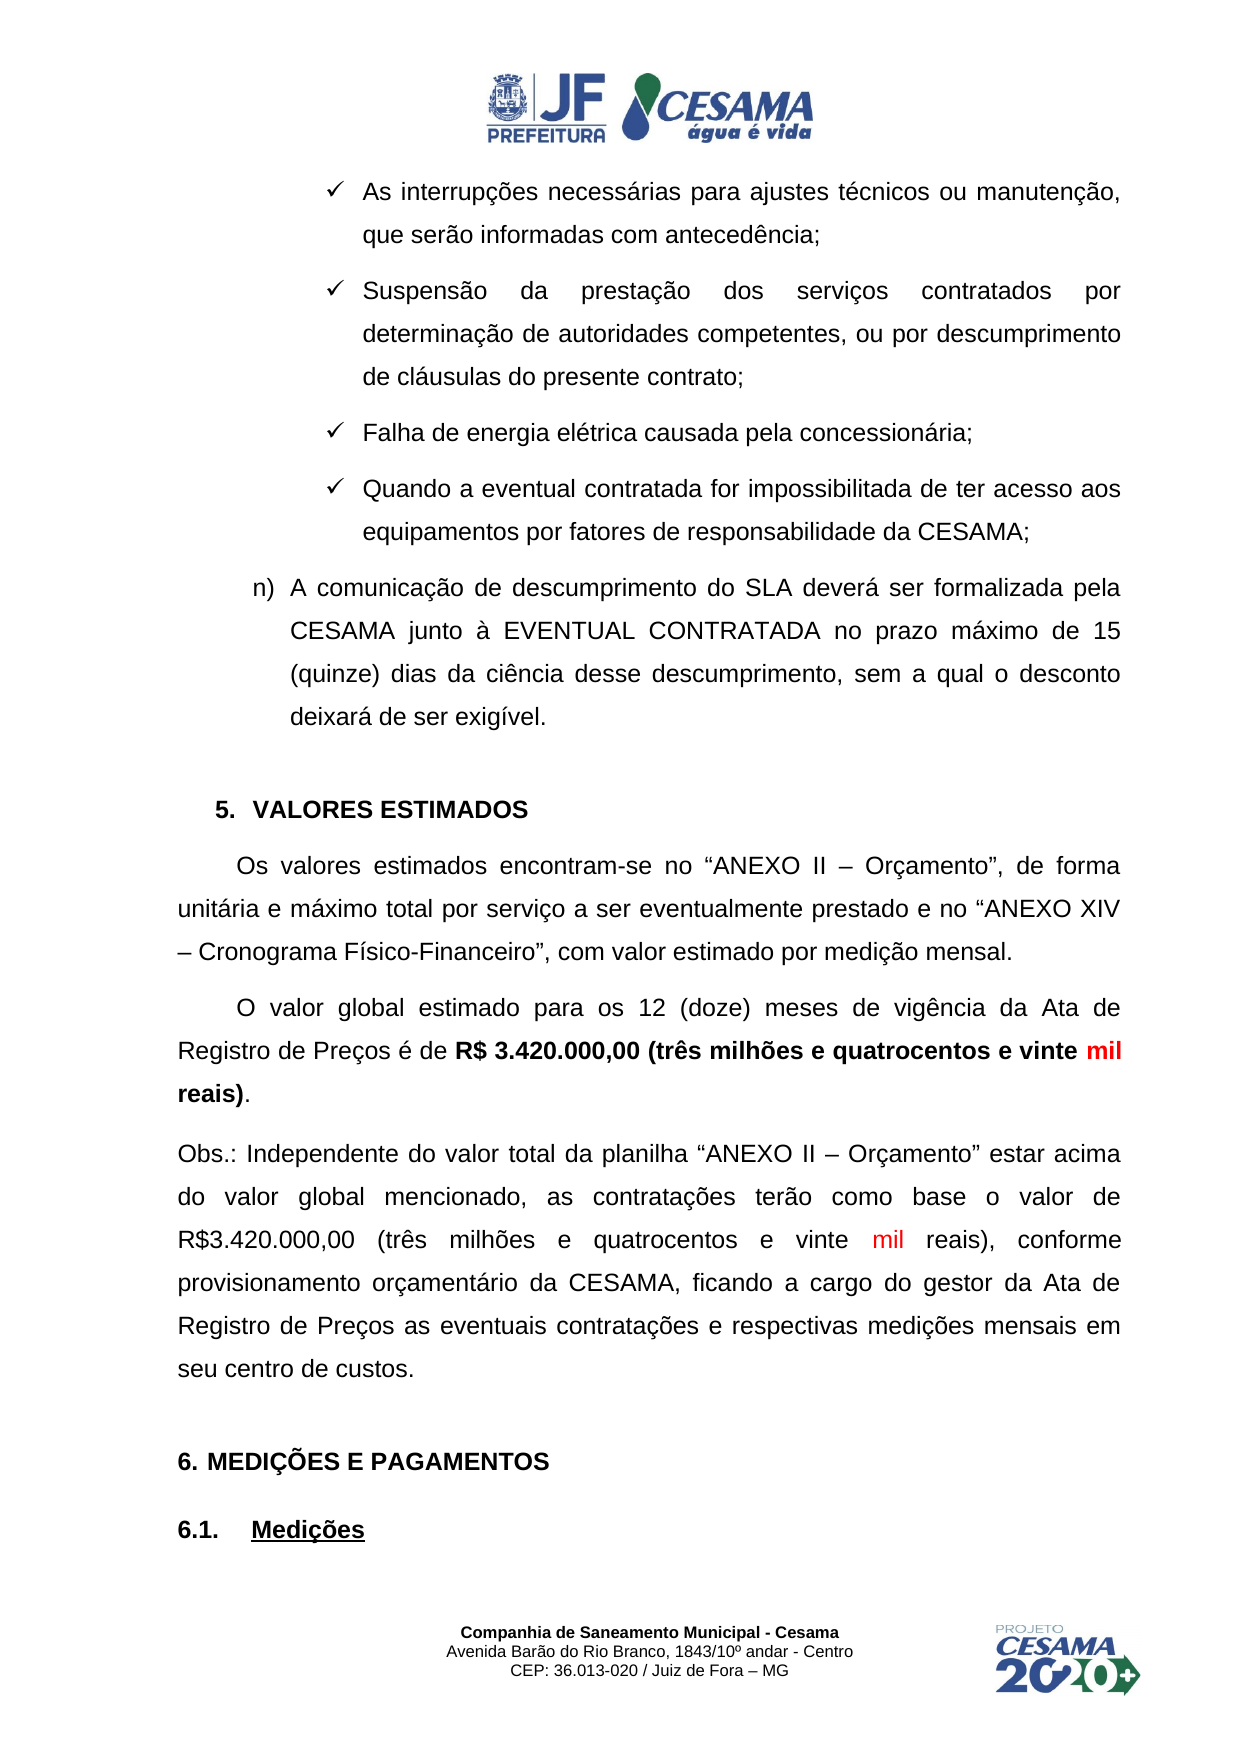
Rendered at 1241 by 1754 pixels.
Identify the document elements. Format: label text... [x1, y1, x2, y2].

list A comunicação de descumprimento do SLA deverá ser formalizada pela CESAMA junto à EVENTUAL CONTRATADA no prazo máximo de 15 (quinze) dias da ciência desse descumprimento, sem a qual o desconto deixará de ser exigível. [252, 573, 1122, 731]
list Quando a eventual contratada for impossibilitada de ter acesso aos equipamentos por fatores de responsabilidade da CESAMA; [325, 474, 1122, 546]
picture [995, 1625, 1141, 1696]
picture [486, 73, 813, 143]
list Medições [177, 1516, 1122, 1544]
list Falha de energia elétrica causada pela concessionária; [325, 418, 1122, 447]
list VALORES ESTIMADOS [215, 795, 1122, 824]
subtitle Os valores estimados encontram-se no “ANEXO II – Orçamento”, de forma unitária e máximo total por serviço a ser eventualmente prestado e no “ANEXO XIV – Cronograma Físico-Financeiro”, com valor estimado por medição mensal. [177, 851, 1122, 966]
list MEDIÇÕES E PAGAMENTOS [177, 1447, 1122, 1476]
text Obs.: Independente do valor total da planilha “ANEXO II – Orçamento” estar acima do valor global mencionado, as contratações terão como base o valor de R$3.420.000,00 (três milhões e quatrocentos e vinte mil reais), conforme provisionamento orçamentário da CESAMA, ficando a cargo do gestor da Ata de Registro de Preços as eventuais contratações e respectivas medições mensais em seu centro de custos. [177, 1139, 1122, 1383]
text O valor global estimado para os 12 (doze) meses de vigência da Ata de Registro de Preços é de R$ 3.420.000,00 (três milhões e quatrocentos e vinte mil reais). [177, 993, 1122, 1108]
list As interrupções necessárias para ajustes técnicos ou manutenção, que serão informadas com antecedência; [325, 177, 1122, 249]
list Suspensão da prestação dos serviços contratados por determinação de autoridades competentes, ou por descumprimento de cláusulas do presente contrato; [325, 276, 1122, 391]
